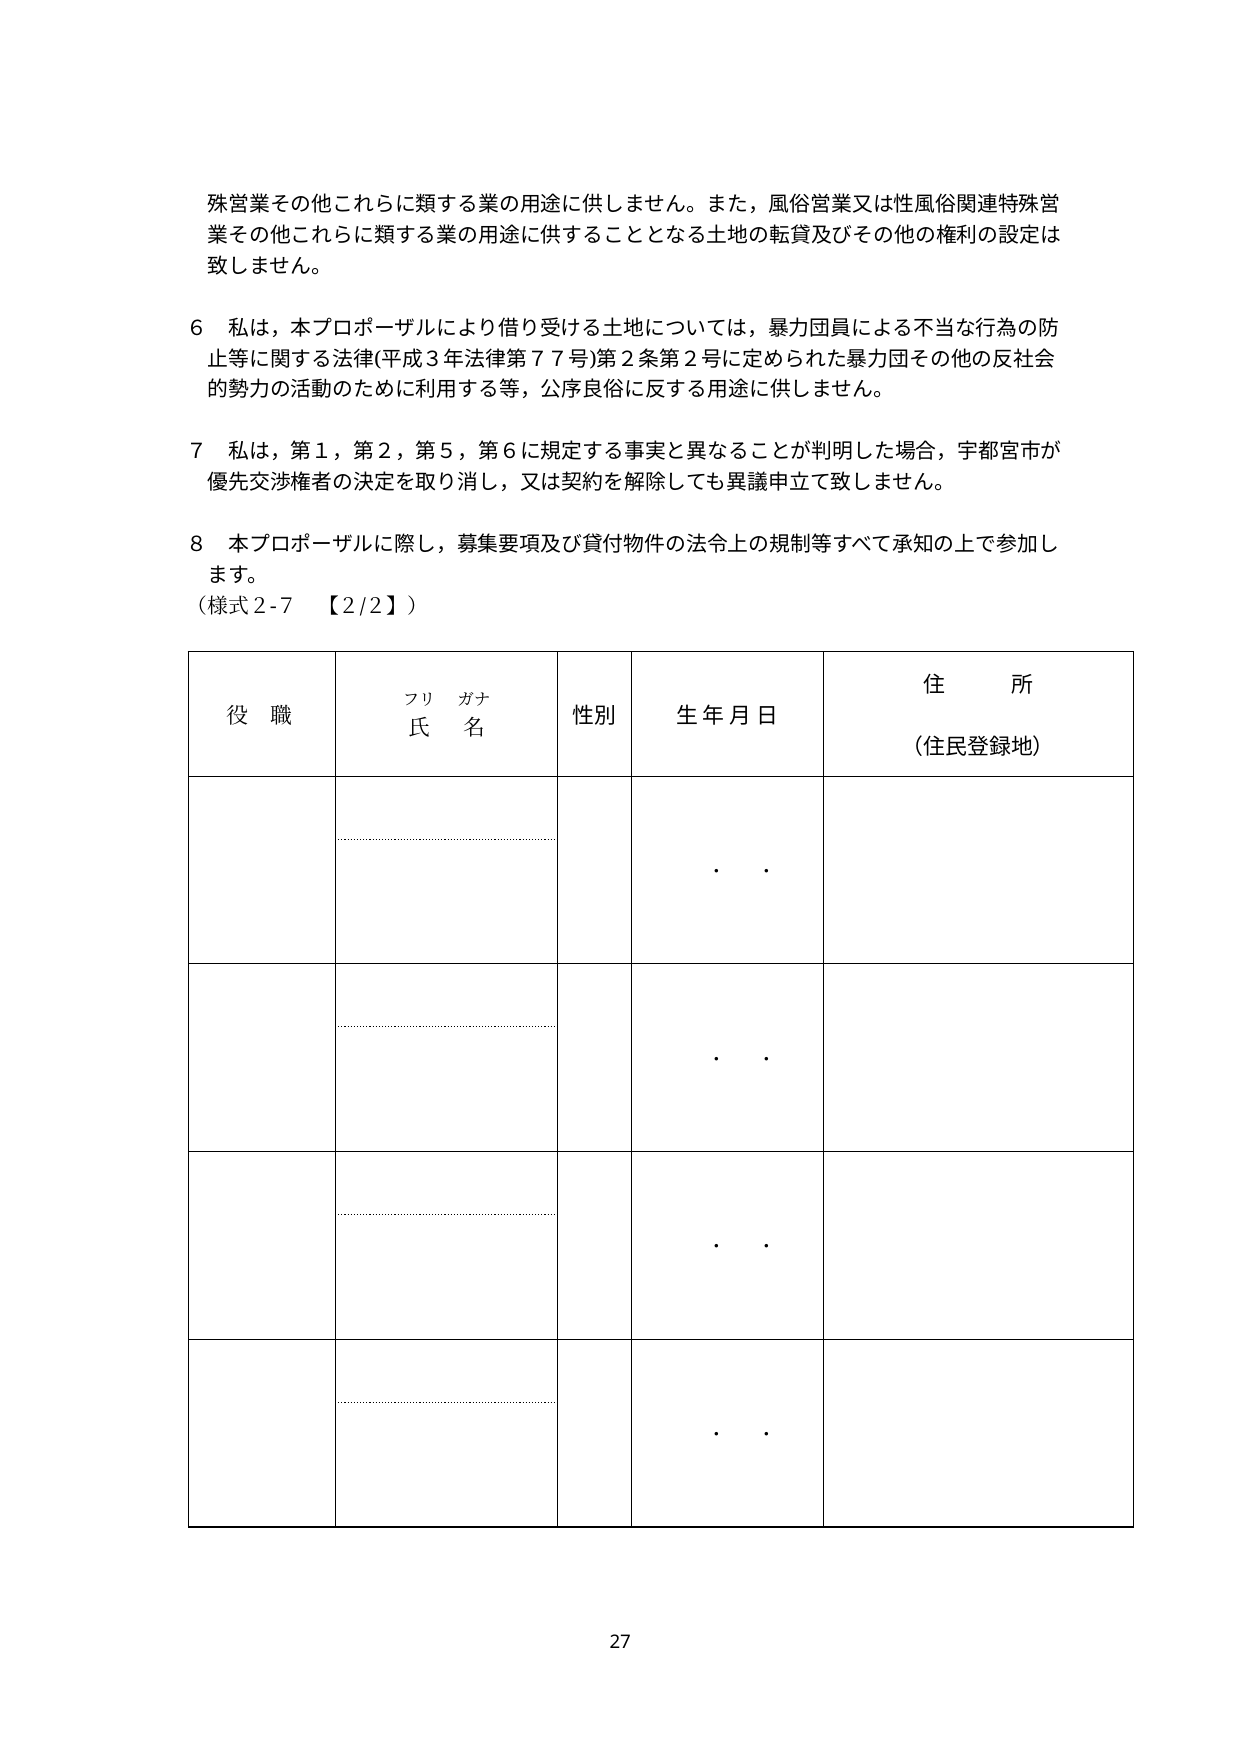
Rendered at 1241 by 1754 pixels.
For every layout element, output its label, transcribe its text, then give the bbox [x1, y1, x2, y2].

table_header [336, 652, 557, 776]
table_cell [558, 1340, 631, 1526]
table_cell [824, 964, 1133, 1151]
table_cell [824, 777, 1133, 963]
text （様式２-７ 【２/２】） [186, 589, 1063, 620]
table_cell ・ ・ [632, 777, 823, 963]
table_cell [189, 777, 335, 963]
table_cell ・ ・ [632, 964, 823, 1151]
table_header 生 年 月 日 [632, 652, 823, 776]
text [186, 187, 1063, 279]
table_cell [336, 1214, 557, 1339]
table_header 住 所 （住民登録地） [824, 652, 1133, 776]
table_cell [336, 964, 557, 1026]
table_cell [336, 777, 557, 838]
text ６ 私は，本プロポーザルにより借り受ける土地については，暴力団員による不当な行為の防止等に関する法律(平成３年法律第７７号)第２条第２号に定められた暴力団その他の反社会的勢力の活動のために利用する等，公序良俗に反する用途に供しません。 [186, 311, 1063, 403]
table_cell [336, 1026, 557, 1151]
table_header 役 職 [189, 652, 335, 776]
text ８ 本プロポーザルに際し，募集要項及び貸付物件の法令上の規制等すべて承知の上で参加します。 [186, 527, 1063, 589]
table_cell [824, 1152, 1133, 1339]
table_cell [558, 964, 631, 1151]
text ７ 私は，第１，第２，第５，第６に規定する事実と異なることが判明した場合，宇都宮市が優先交渉権者の決定を取り消し，又は契約を解除しても異議申立て致しません。 [186, 434, 1063, 496]
table_cell [558, 777, 631, 963]
table_cell [336, 1340, 557, 1402]
table_cell [189, 964, 335, 1151]
table_cell [824, 1340, 1133, 1526]
table_cell [189, 1340, 335, 1526]
table_cell [336, 1402, 557, 1526]
table_cell [558, 1152, 631, 1339]
table_cell ・ ・ [632, 1152, 823, 1339]
table_header 性別 [558, 652, 631, 776]
table_cell [336, 839, 557, 963]
table_cell ・ ・ [632, 1340, 823, 1526]
table_cell [336, 1152, 557, 1214]
table_cell [189, 1152, 335, 1339]
